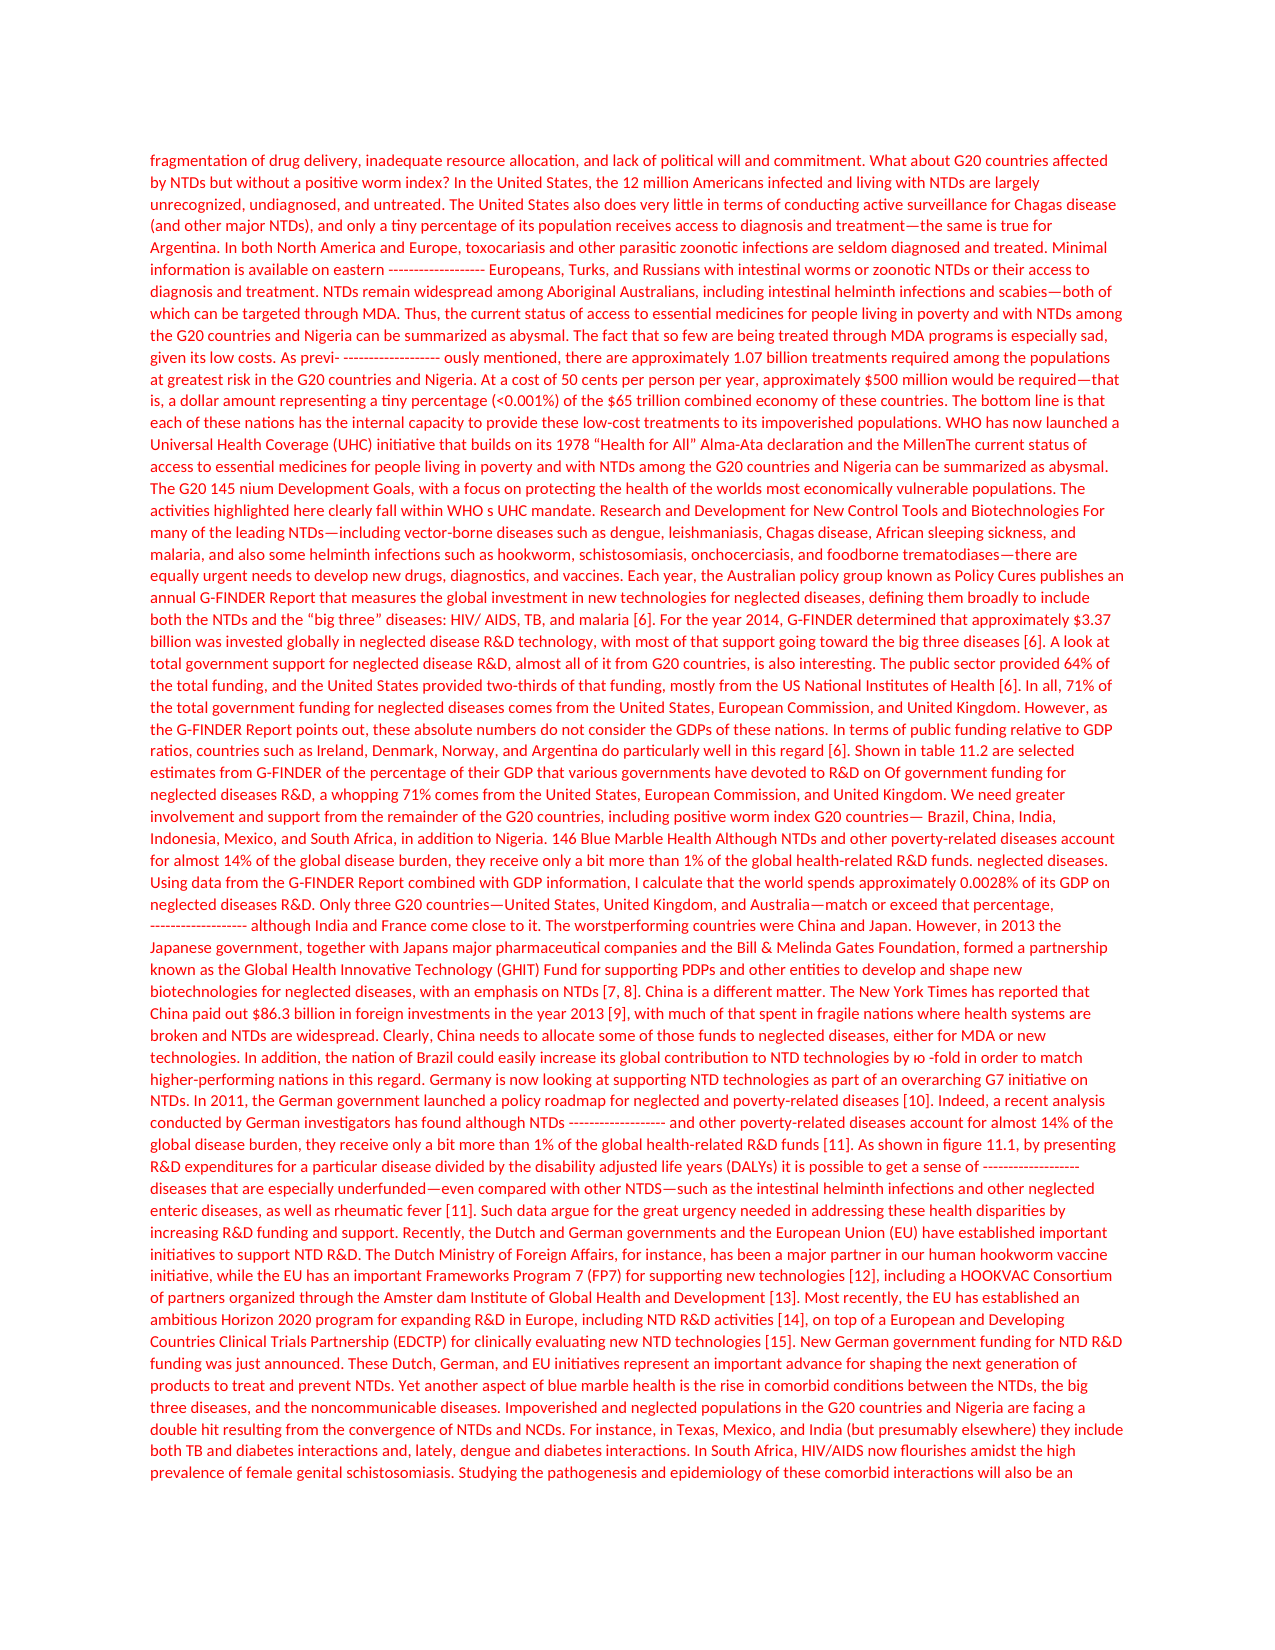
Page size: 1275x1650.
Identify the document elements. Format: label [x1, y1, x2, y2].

text [150, 150, 1125, 1483]
